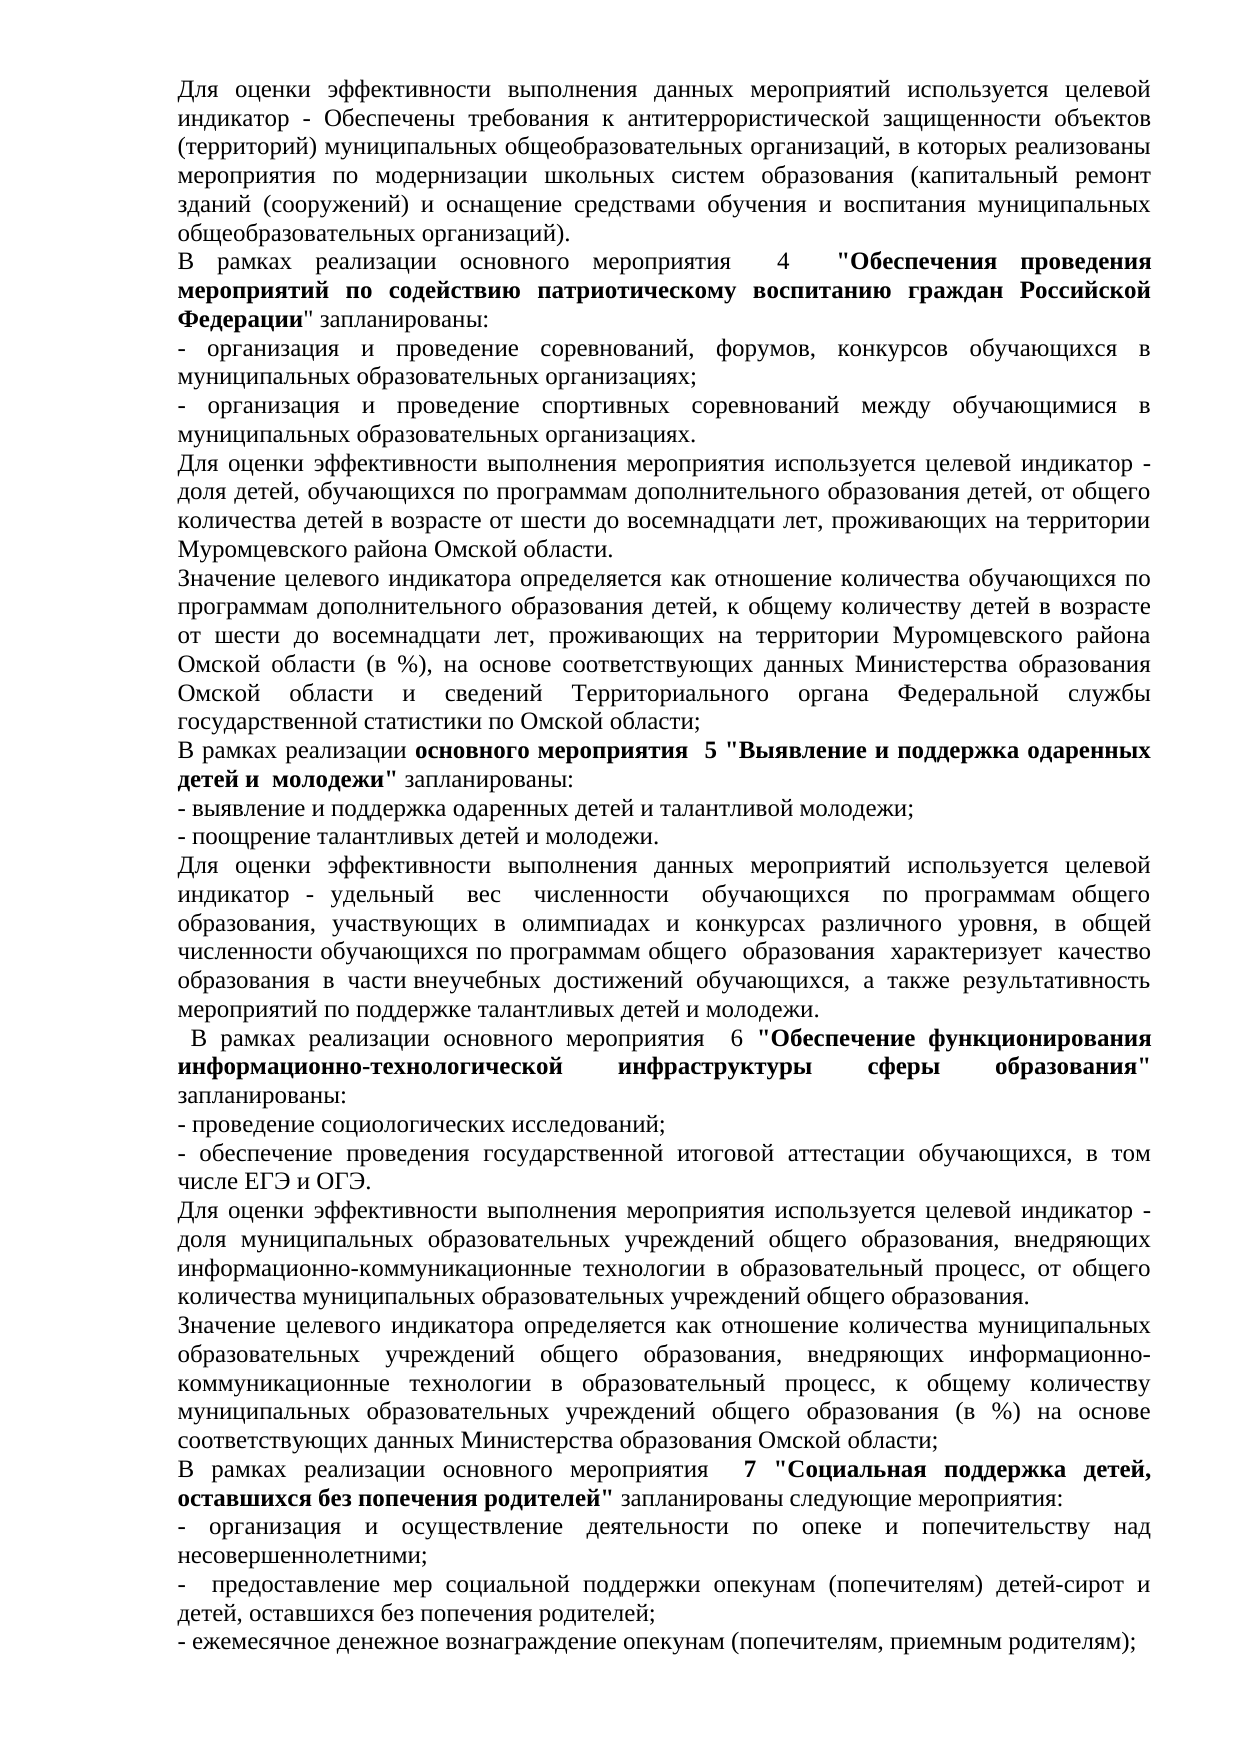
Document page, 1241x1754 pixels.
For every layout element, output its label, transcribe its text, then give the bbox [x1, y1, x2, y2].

text - организация и осуществление деятельности по опеке и попечительству над несовершеннолетними; [177, 1511, 1152, 1569]
text - обеспечение проведения государственной итоговой аттестации обучающихся, в том числе ЕГЭ и ОГЭ. [177, 1138, 1152, 1195]
text - предоставление мер социальной поддержки опекунам (попечителям) детей-сирот и детей, оставшихся без попечения родителей; [177, 1569, 1152, 1626]
text В рамках реализации основного мероприятия 6 "Обеспечение функционирования информационно-технологической инфраструктуры сферы образования" запланированы: [177, 1023, 1152, 1109]
text - ежемесячное денежное вознаграждение опекунам (попечителям, приемным родителям); [177, 1626, 1152, 1655]
text В рамках реализации основного мероприятия 5 "Выявление и поддержка одаренных детей и молодежи" запланированы: [177, 735, 1152, 793]
text В рамках реализации основного мероприятия 4 "Обеспечения проведения мероприятий по содействию патриотическому воспитанию граждан Российской Федерации" запланированы: [177, 246, 1152, 333]
text В рамках реализации основного мероприятия 7 "Социальная поддержка детей, оставшихся без попечения родителей" запланированы следующие мероприятия: [177, 1454, 1152, 1511]
text Для оценки эффективности выполнения мероприятия используется целевой индикатор - доля детей, обучающихся по программам дополнительного образования детей, от общего количества детей в возрасте от шести до восемнадцати лет, проживающих на территории Муромцевского района Омской области. [177, 448, 1152, 563]
text - поощрение талантливых детей и молодежи. [177, 821, 1152, 850]
text Для оценки эффективности выполнения данных мероприятий используется целевой индикатор - Обеспечены требования к антитеррористической защищенности объектов (территорий) муниципальных общеобразовательных организаций, в которых реализованы мероприятия по модернизации школьных систем образования (капитальный ремонт зданий (сооружений) и оснащение средствами обучения и воспитания муниципальных общеобразовательных организаций). [177, 74, 1152, 246]
text - организация и проведение спортивных соревнований между обучающимися в муниципальных образовательных организациях. [177, 390, 1152, 448]
text - выявление и поддержка одаренных детей и талантливой молодежи; [177, 793, 1152, 821]
text Значение целевого индикатора определяется как отношение количества обучающихся по программам дополнительного образования детей, к общему количеству детей в возрасте от шести до восемнадцати лет, проживающих на территории Муромцевского района Омской области (в %), на основе соответствующих данных Министерства образования Омской области и сведений Территориального органа Федеральной службы государственной статистики по Омской области; [177, 563, 1152, 735]
text - проведение социологических исследований; [177, 1109, 1152, 1138]
text - организация и проведение соревнований, форумов, конкурсов обучающихся в муниципальных образовательных организациях; [177, 333, 1152, 390]
text Для оценки эффективности выполнения данных мероприятий используется целевой индикатор - удельный вес численности обучающихся по программам общего образования, участвующих в олимпиадах и конкурсах различного уровня, в общей численности обучающихся по программам общего образования характеризует качество образования в части внеучебных достижений обучающихся, а также результативность мероприятий по поддержке талантливых детей и молодежи. [177, 850, 1152, 1023]
text Значение целевого индикатора определяется как отношение количества муниципальных образовательных учреждений общего образования, внедряющих информационно-коммуникационные технологии в образовательный процесс, к общему количеству муниципальных образовательных учреждений общего образования (в %) на основе соответствующих данных Министерства образования Омской области; [177, 1310, 1152, 1454]
text Для оценки эффективности выполнения мероприятия используется целевой индикатор - доля муниципальных образовательных учреждений общего образования, внедряющих информационно-коммуникационные технологии в образовательный процесс, от общего количества муниципальных образовательных учреждений общего образования. [177, 1195, 1152, 1310]
